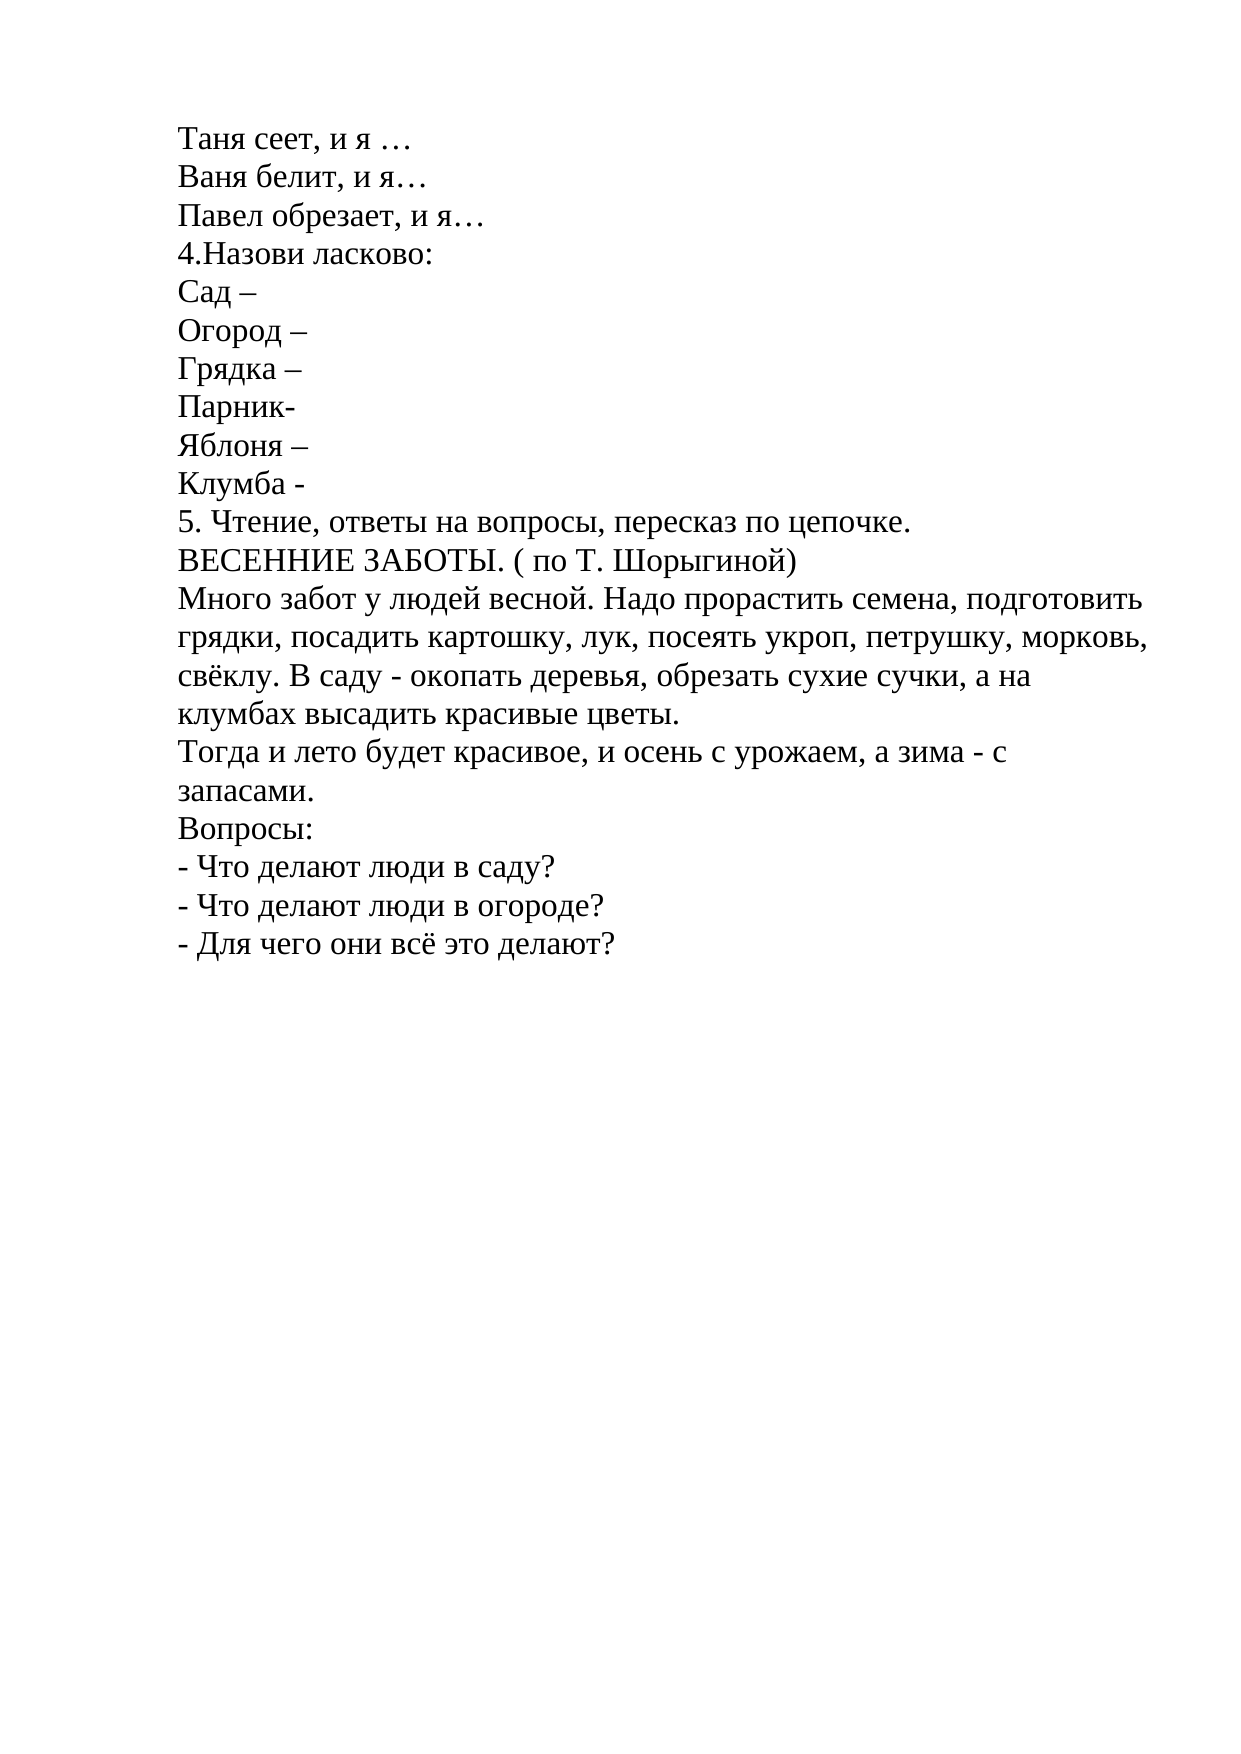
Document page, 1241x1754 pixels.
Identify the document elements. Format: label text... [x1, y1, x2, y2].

text Павел обрезает, и я… [177, 195, 1152, 233]
text - Для чего они всё это делают? [177, 923, 1152, 961]
text Сад – [177, 271, 1152, 310]
text 5. Чтение, ответы на вопросы, пересказ по цепочке. [177, 501, 1152, 540]
text Клумба - [177, 463, 1152, 501]
text - Что делают люди в огороде? [177, 885, 1152, 923]
text 4.Назови ласково: [177, 233, 1152, 271]
text ВЕСЕННИЕ ЗАБОТЫ. ( по Т. Шорыгиной) [177, 540, 1152, 578]
text Яблоня – [177, 425, 1152, 463]
text Грядка – [177, 348, 1152, 386]
text Огород – [177, 310, 1152, 348]
text Вопросы: - Что делают люди в саду? [177, 808, 1152, 885]
text Парник- [177, 386, 1152, 425]
text Тогда и лето будет красивое, и осень с урожаем, а зима - с запасами. [177, 731, 1152, 808]
text Ваня белит, и я… [177, 156, 1152, 195]
text Много забот у людей весной. Надо прорастить семена, подготовить грядки, посадить картошку, лук, посеять укроп, петрушку, морковь, свёклу. В саду - окопать деревья, обрезать сухие сучки, а на клумбах высадить красивые цветы. [177, 578, 1152, 731]
text Таня сеет, и я … [177, 118, 1152, 156]
